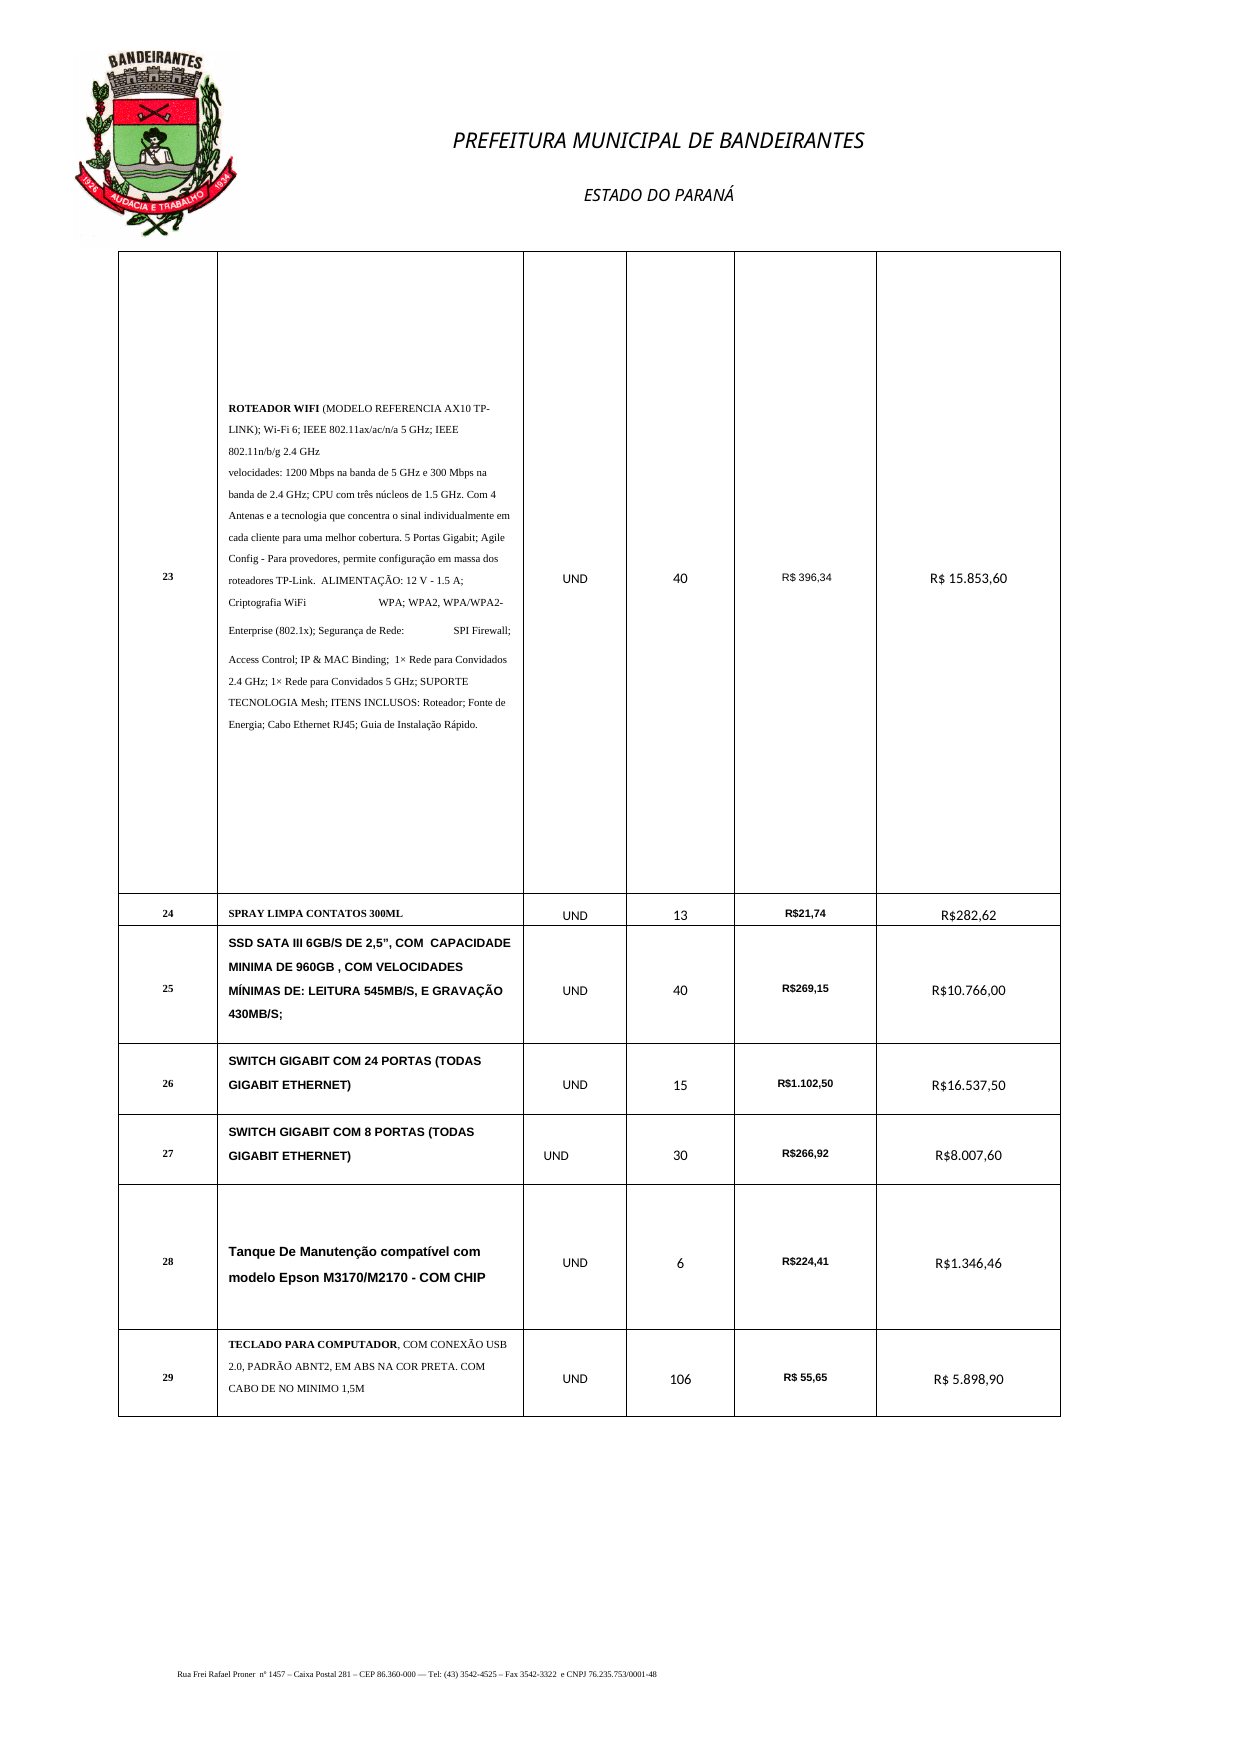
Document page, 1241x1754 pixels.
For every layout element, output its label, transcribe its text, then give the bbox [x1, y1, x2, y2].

table_cell UND [524, 1044, 626, 1113]
table_cell R$ 5.898,90 [877, 1330, 1060, 1416]
table_cell TECLADO PARA COMPUTADOR, COM CONEXÃO USB 2.0, PADRÃO ABNT2, EM ABS NA COR PRETA. COM CABO DE NO MINIMO 1,5M [218, 1330, 523, 1416]
table_cell SWITCH GIGABIT COM 24 PORTAS (TODAS GIGABIT ETHERNET) [218, 1044, 523, 1113]
table_cell R$266,92 [735, 1115, 876, 1184]
table_cell R$1.346,46 [877, 1185, 1060, 1329]
table_cell UND [524, 1330, 626, 1416]
table_cell 15 [627, 1044, 734, 1113]
table_cell 23 [119, 252, 217, 893]
table_cell 25 [119, 926, 217, 1043]
table_cell 29 [119, 1330, 217, 1416]
table_cell UND [524, 894, 626, 924]
table_cell 28 [119, 1185, 217, 1329]
table_cell R$1.102,50 [735, 1044, 876, 1113]
table_cell R$282,62 [877, 894, 1060, 924]
table_cell R$10.766,00 [877, 926, 1060, 1043]
table_cell 40 [627, 252, 734, 893]
table_cell R$ 55,65 [735, 1330, 876, 1416]
table_cell 40 [627, 926, 734, 1043]
table_cell R$ 15.853,60 [877, 252, 1060, 893]
table_cell UND [524, 1115, 626, 1184]
table_cell Tanque De Manutenção compatível com modelo Epson M3170/M2170 - COM CHIP [218, 1185, 523, 1329]
table_cell 6 [627, 1185, 734, 1329]
table_cell 27 [119, 1115, 217, 1184]
table_cell SSD SATA III 6GB/S DE 2,5”, COM CAPACIDADE MINIMA DE 960GB , COM VELOCIDADES MÍNIMAS DE: LEITURA 545MB/S, E GRAVAÇÃO 430MB/S; [218, 926, 523, 1043]
table_cell 26 [119, 1044, 217, 1113]
table_cell 106 [627, 1330, 734, 1416]
table_cell UND [524, 926, 626, 1043]
table_cell R$8.007,60 [877, 1115, 1060, 1184]
table_cell R$269,15 [735, 926, 876, 1043]
table_cell UND [524, 1185, 626, 1329]
table_cell SPRAY LIMPA CONTATOS 300ML [218, 894, 523, 924]
table_cell R$16.537,50 [877, 1044, 1060, 1113]
table_cell SWITCH GIGABIT COM 8 PORTAS (TODAS GIGABIT ETHERNET) [218, 1115, 523, 1184]
table_cell ROTEADOR WIFI (MODELO REFERENCIA AX10 TP-LINK); Wi-Fi 6; IEEE 802.11ax/ac/n/a 5 GHz; IEEE 802.11n/b/g 2.4 GHz velocidades: 1200 Mbps na banda de 5 GHz e 300 Mbps na banda de 2.4 GHz; CPU com três núcleos de 1.5 GHz. Com 4 Antenas e a tecnologia que concentra o sinal individualmente em cada cliente para uma melhor cobertura. 5 Portas Gigabit; Agile Config - Para provedores, permite configuração em massa dos roteadores TP-Link. ALIMENTAÇÃO: 12 V - 1.5 A; Criptografia WiFi WPA; WPA2, WPA/WPA2-Enterprise (802.1x); Segurança de Rede: SPI Firewall; Access Control; IP & MAC Binding; 1× Rede para Convidados 2.4 GHz; 1× Rede para Convidados 5 GHz; SUPORTE TECNOLOGIA Mesh; ITENS INCLUSOS: Roteador; Fonte de Energia; Cabo Ethernet RJ45; Guia de Instalação Rápido. [218, 252, 523, 893]
table_cell R$21,74 [735, 894, 876, 924]
table_cell UND [524, 252, 626, 893]
table_cell 13 [627, 894, 734, 924]
picture [73, 50, 239, 246]
table_cell 24 [119, 894, 217, 924]
table_cell 30 [627, 1115, 734, 1184]
table_cell R$224,41 [735, 1185, 876, 1329]
table_cell R$ 396,34 [735, 252, 876, 893]
